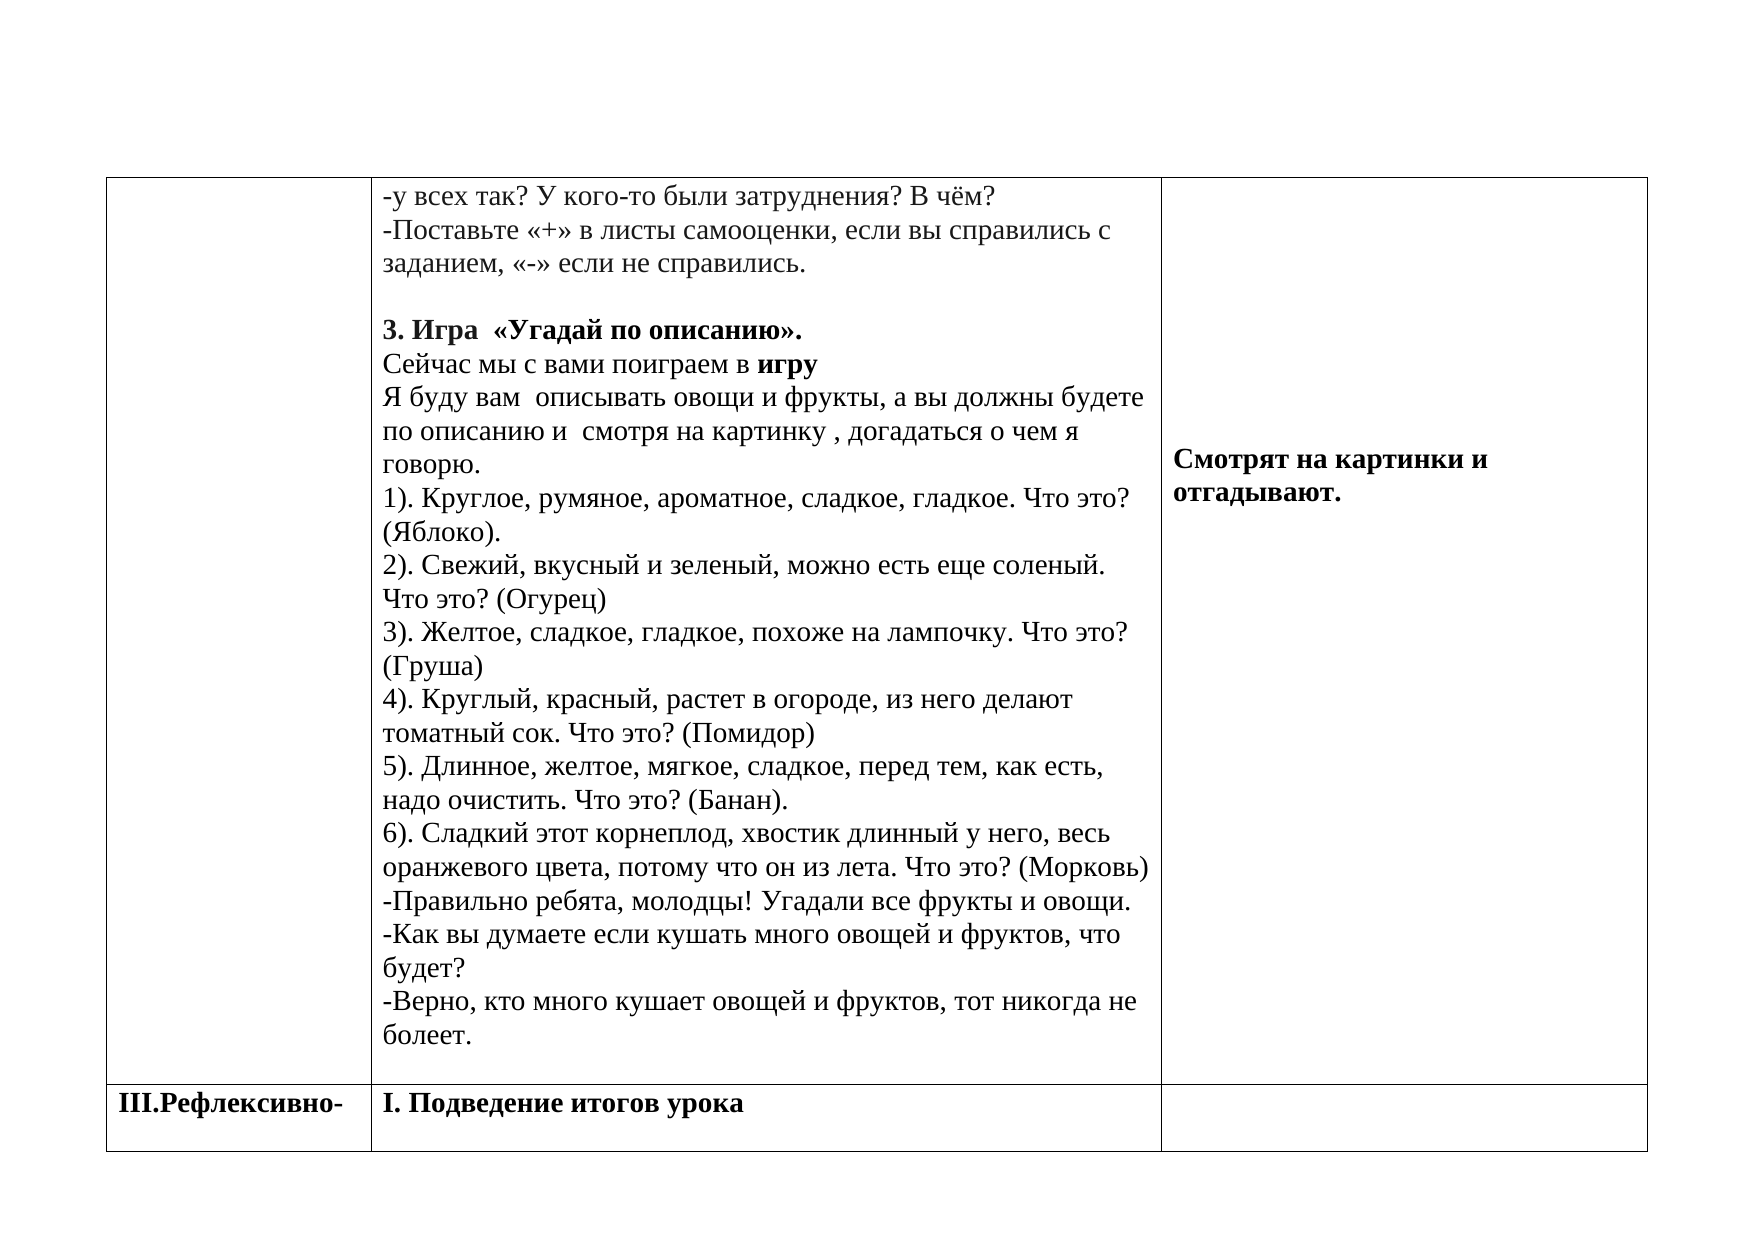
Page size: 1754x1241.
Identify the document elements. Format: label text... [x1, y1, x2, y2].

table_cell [107, 1085, 371, 1151]
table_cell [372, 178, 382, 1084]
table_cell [107, 178, 371, 1084]
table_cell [372, 1085, 1161, 1151]
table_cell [1162, 1085, 1647, 1151]
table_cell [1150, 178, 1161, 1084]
